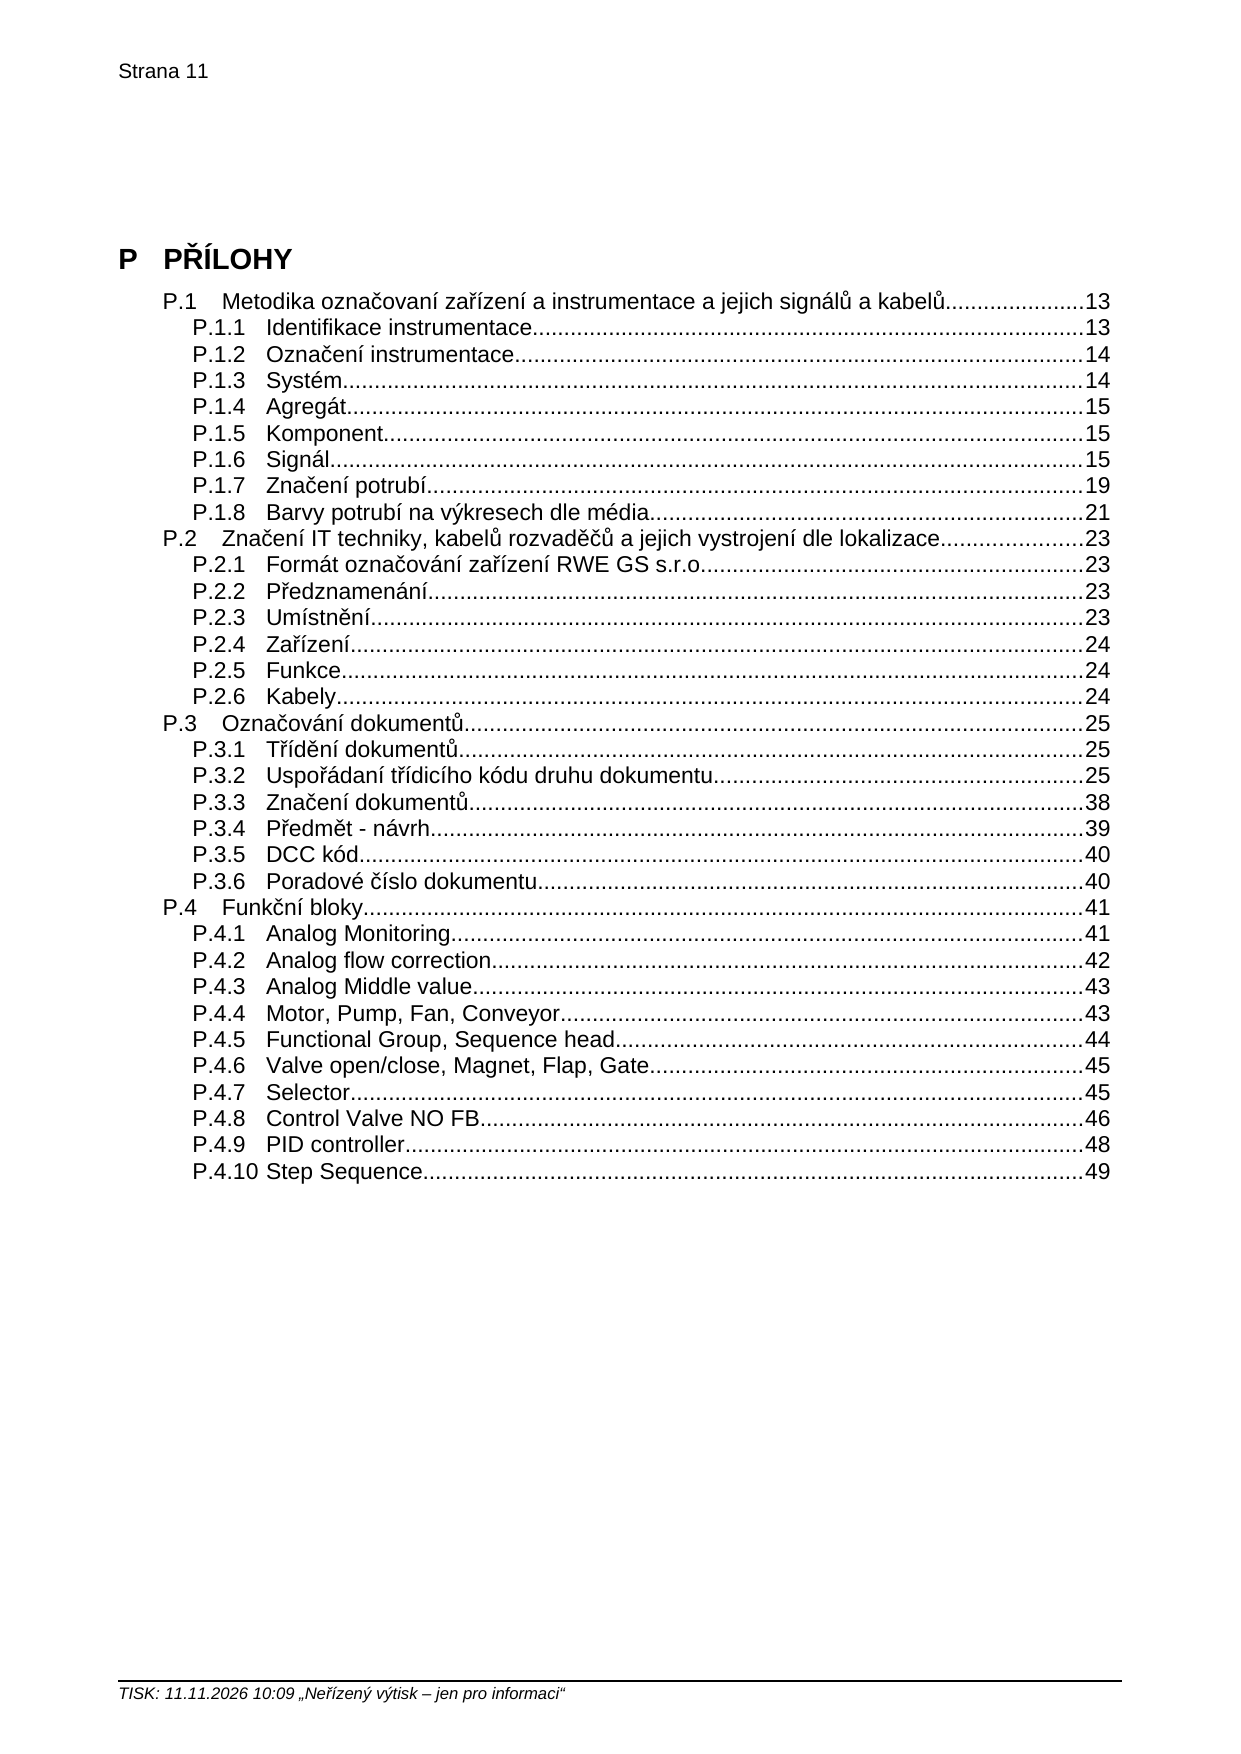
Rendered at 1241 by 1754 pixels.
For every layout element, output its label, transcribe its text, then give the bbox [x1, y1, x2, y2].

text P.3.5 DCC kód 40 [192, 841, 1122, 868]
text P.3.3 Značení dokumentů 38 [192, 789, 1122, 815]
text P.2.6 Kabely 24 [192, 683, 1122, 709]
text P.1.2 Označení instrumentace 14 [192, 341, 1122, 367]
text P.2.3 Umístnění 23 [192, 604, 1122, 631]
text P.4.9 PID controller 48 [192, 1131, 1122, 1158]
text P.2.5 Funkce 24 [192, 657, 1122, 683]
text P.4.4 Motor, Pump, Fan, Conveyor 43 [192, 999, 1122, 1026]
text Přílohy [118, 242, 1122, 275]
text P.3.2 Uspořádaní třídicího kódu druhu dokumentu 25 [192, 762, 1122, 789]
text P.1 Metodika označovaní zařízení a instrumentace a jejich signálů a kabelů 13 [162, 288, 1122, 314]
text P.2.4 Zařízení 24 [192, 631, 1122, 657]
text P.3.4 Předmět - návrh 39 [192, 815, 1122, 841]
text P.3 Označování dokumentů 25 [162, 709, 1122, 736]
text P.4 Funkční bloky 41 [162, 894, 1122, 920]
text P.4.5 Functional Group, Sequence head 44 [192, 1026, 1122, 1052]
text P.4.1 Analog Monitoring 41 [192, 920, 1122, 947]
text P.2.1 Formát označování zařízení RWE GS s.r.o. 23 [192, 551, 1122, 578]
text P.4.10 Step Sequence 49 [192, 1158, 1122, 1184]
text P.4.2 Analog flow correction 42 [192, 947, 1122, 973]
text P.3.1 Třídění dokumentů 25 [192, 736, 1122, 762]
text P.1.3 Systém 14 [192, 367, 1122, 393]
text P.1.8 Barvy potrubí na výkresech dle média 21 [192, 499, 1122, 525]
text P.2 Značení IT techniky, kabelů rozvaděčů a jejich vystrojení dle lokalizace 23 [162, 525, 1122, 551]
text P.4.7 Selector 45 [192, 1078, 1122, 1105]
text P.1.1 Identifikace instrumentace 13 [192, 314, 1122, 341]
text P.4.3 Analog Middle value 43 [192, 973, 1122, 999]
text P.2.2 Předznamenání 23 [192, 578, 1122, 604]
text P.1.5 Komponent 15 [192, 420, 1122, 446]
text P.4.6 Valve open/close, Magnet, Flap, Gate 45 [192, 1052, 1122, 1078]
text P.4.8 Control Valve NO FB 46 [192, 1105, 1122, 1131]
text P.3.6 Poradové číslo dokumentu 40 [192, 868, 1122, 894]
text P.1.4 Agregát 15 [192, 393, 1122, 420]
text P.1.6 Signál 15 [192, 446, 1122, 472]
text P.1.7 Značení potrubí 19 [192, 472, 1122, 499]
